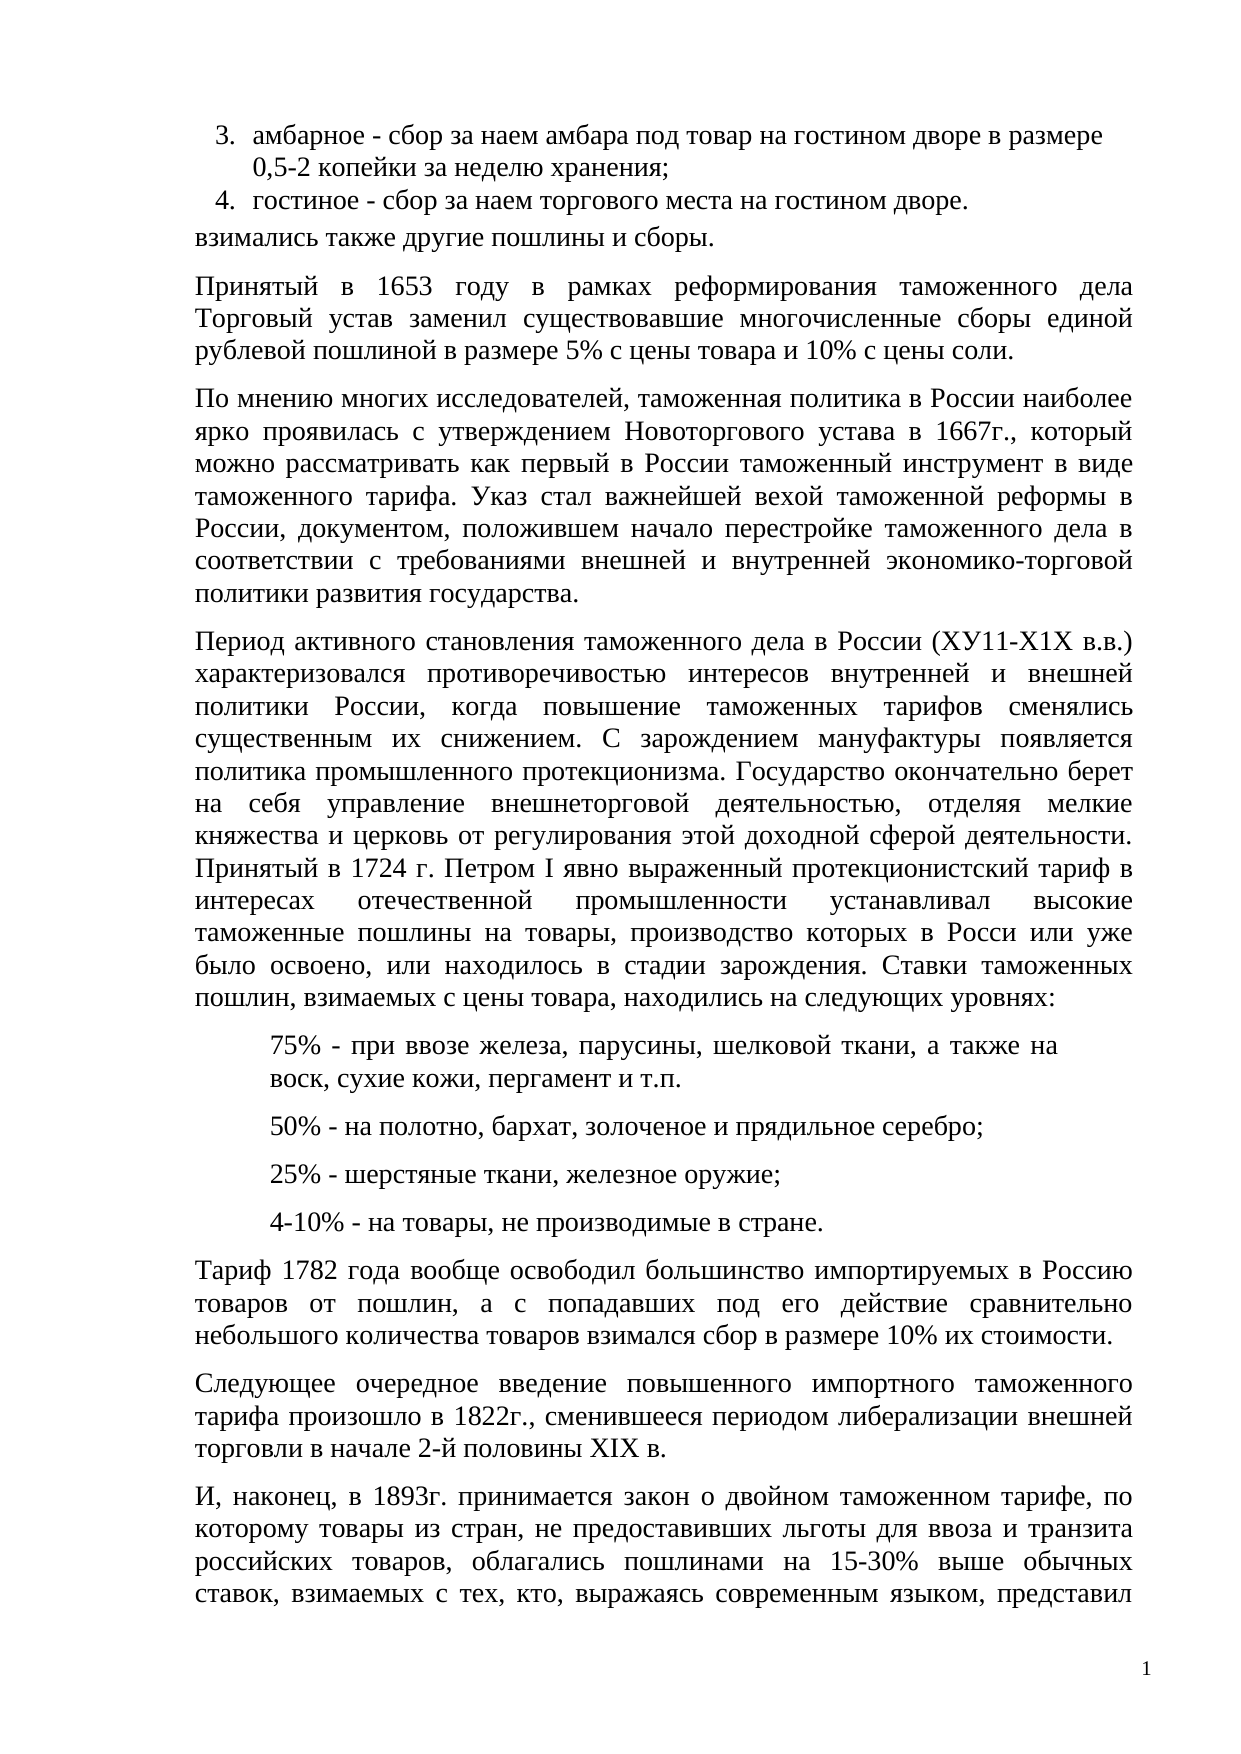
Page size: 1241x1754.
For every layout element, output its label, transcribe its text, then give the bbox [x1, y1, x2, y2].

text 50% - на полотно, бархат, золоченое и прядильное серебро; [269, 1109, 1059, 1141]
text По мнению многих исследователей, таможенная политика в России наиболее ярко проявилась с утверждением Новоторгового устава в 1667г., который можно рассматривать как первый в России таможенный инструмент в виде таможенного тарифа. Указ стал важнейшей вехой таможенной реформы в России, документом, положившем начало перестройке таможенного дела в соответствии с требованиями внешней и внутренней экономико-торговой политики развития государства. [194, 381, 1134, 608]
text Период активного становления таможенного дела в России (ХУ11-Х1Х в.в.) характеризовался противоречивостью интересов внутренней и внешней политики России, когда повышение таможенных тарифов сменялись существенным их снижением. С зарождением мануфактуры появляется политика промышленного протекционизма. Государство окончательно берет на себя управление внешнеторговой деятельностью, отделяя мелкие княжества и церковь от регулирования этой доходной сферой деятельности. Принятый в 1724 г. Петром I явно выраженный протекционистский тариф в интересах отечественной промышленности устанавливал высокие таможенные пошлины на товары, производство которых в Росси или уже было освоено, или находилось в стадии зарождения. Ставки таможенных пошлин, взимаемых с цены товара, находились на следующих уровнях: [194, 624, 1134, 1013]
text 75% - при ввозе железа, парусины, шелковой ткани, а также на воск, сухие кожи, пергамент и т.п. [269, 1028, 1059, 1093]
text 25% - шерстяные ткани, железное оружие; [269, 1157, 1059, 1189]
text Принятый в 1653 году в рамках реформирования таможенного дела Торговый устав заменил существовавшие многочисленные сборы единой рублевой пошлиной в размере 5% с цены товара и 10% с цены соли. [194, 268, 1134, 366]
text Следующее очередное введение повышенного импортного таможенного тарифа произошло в 1822г., сменившееся периодом либерализации внешней торговли в начале 2-й половины XIX в. [194, 1366, 1134, 1463]
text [194, 1479, 1134, 1609]
list гостиное - сбор за наем торгового места на гостином дворе. [215, 183, 1152, 215]
text взимались также другие пошлины и сборы. [194, 220, 1134, 253]
list амбарное - сбор за наем амбара под товар на гостином дворе в размере 0,5-2 копейки за неделю хранения; [215, 118, 1152, 183]
text 4-10% - на товары, не производимые в стране. [269, 1205, 1059, 1238]
text Тариф 1782 года вообще освободил большинство импортируемых в Россию товаров от пошлин, а с попадавших под его действие сравнительно небольшого количества товаров взимался сбор в размере 10% их стоимости. [194, 1253, 1134, 1351]
